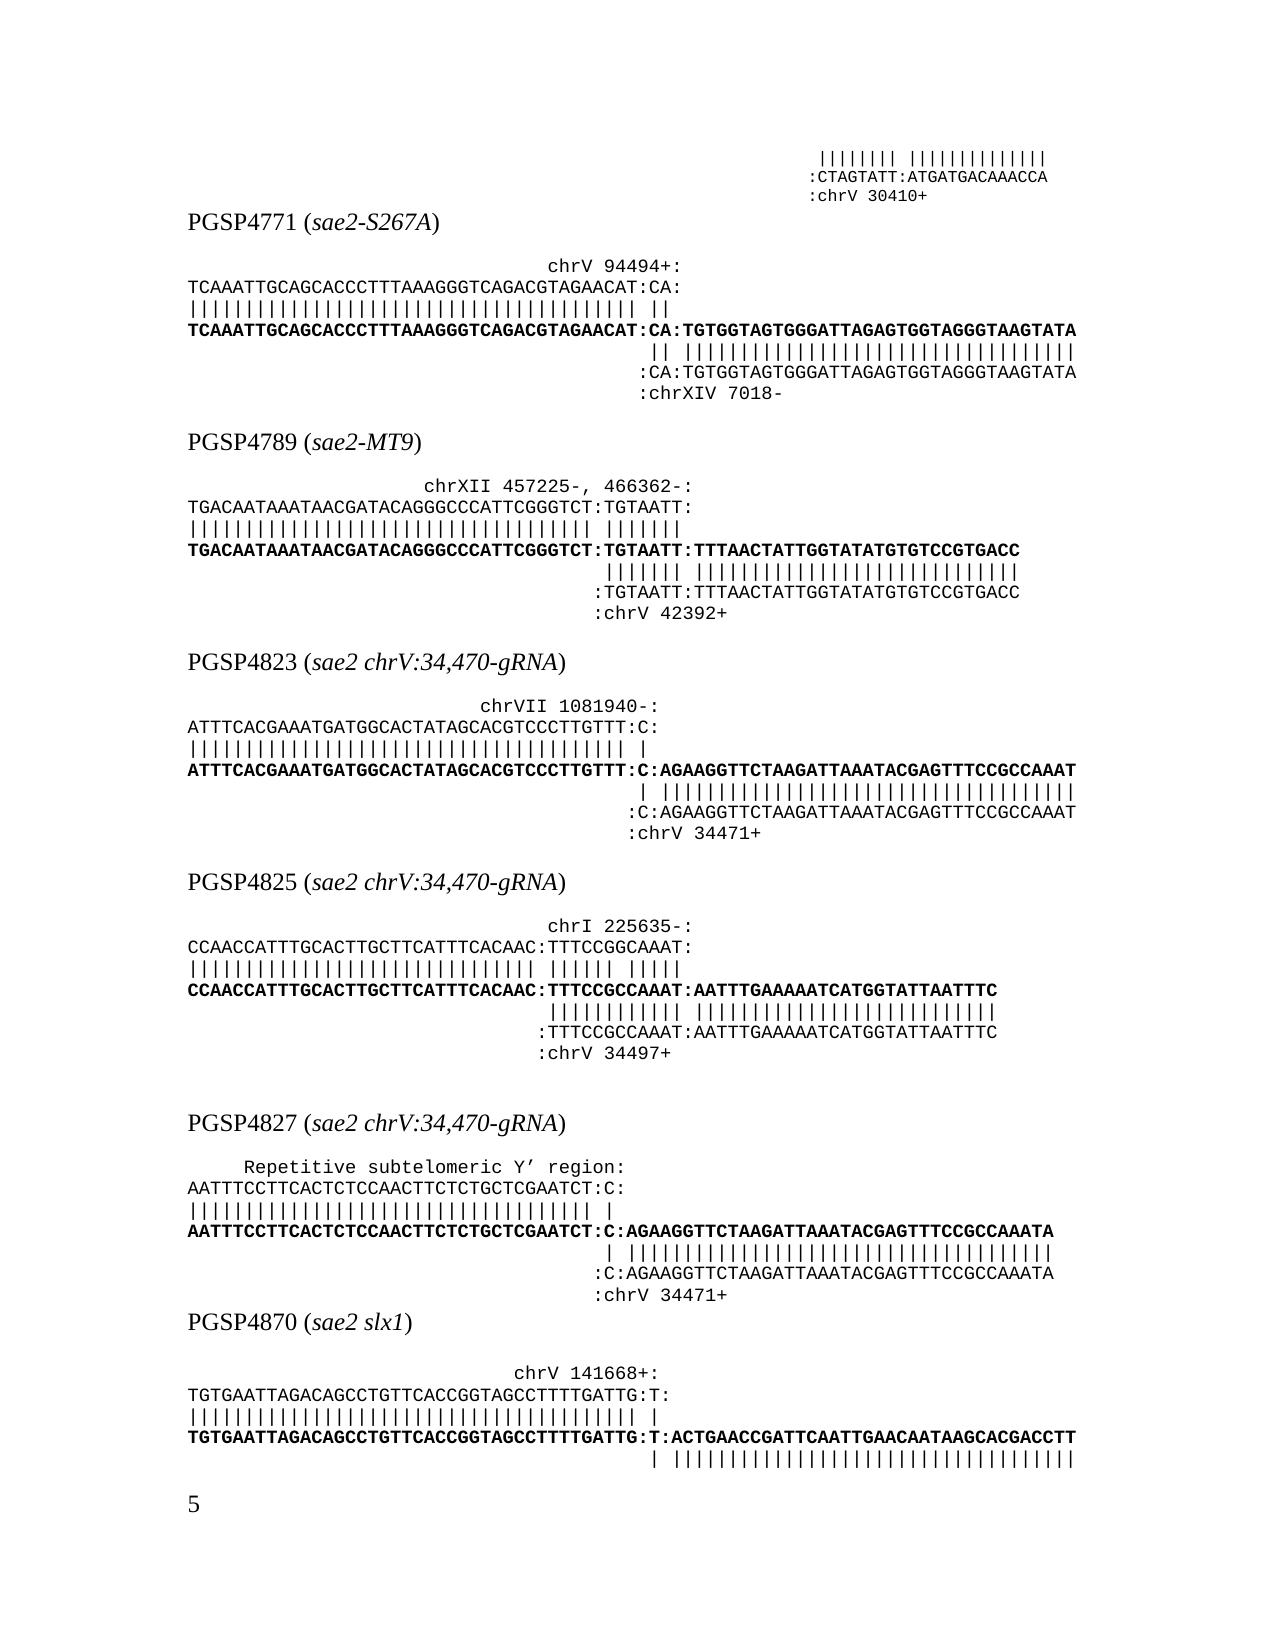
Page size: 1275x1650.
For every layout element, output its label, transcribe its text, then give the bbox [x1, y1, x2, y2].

text PGSP4789 (sae2-MT9) [187, 427, 1087, 455]
text :chrXIV 7018- [187, 384, 1087, 405]
text |||||||||||||||||||||||||||||||||||| | [187, 1200, 1087, 1222]
text :C:AGAAGGTTCTAAGATTAAATACGAGTTTCCGCCAAATA [187, 1264, 1087, 1285]
text CCAACCATTTGCACTTGCTTCATTTCACAAC:TTTCCGGCAAAT: [187, 938, 1087, 959]
text AATTTCCTTCACTCTCCAACTTCTCTGCTCGAATCT:C:AGAAGGTTCTAAGATTAAATACGAGTTTCCGCCAAATA [187, 1222, 1087, 1243]
text TCAAATTGCAGCACCCTTTAAAGGGTCAGACGTAGAACAT:CA: [187, 278, 1087, 299]
text TGACAATAAATAACGATACAGGGCCCATTCGGGTCT:TGTAATT: [187, 498, 1087, 519]
text TGTGAATTAGACAGCCTGTTCACCGGTAGCCTTTTGATTG:T:ACTGAACCGATTCAATTGAACAATAAGCACGACCTT [187, 1428, 1087, 1449]
text :TTTCCGCCAAAT:AATTTGAAAAATCATGGTATTAATTTC [187, 1023, 1087, 1044]
text Repetitive subtelomeric Y’ region: [187, 1158, 1087, 1179]
text || ||||||||||||||||||||||||||||||||||| [187, 342, 1087, 363]
text :chrV 34471+ [187, 1285, 1087, 1307]
text PGSP4823 (sae2 chrV:34,470-gRNA) [187, 647, 1087, 675]
text :chrV 34471+ [187, 824, 1087, 845]
text PGSP4827 (sae2 chrV:34,470-gRNA) [187, 1108, 1087, 1137]
text CCAACCATTTGCACTTGCTTCATTTCACAAC:TTTCCGCCAAAT:AATTTGAAAAATCATGGTATTAATTTC [187, 980, 1087, 1002]
text ATTTCACGAAATGATGGCACTATAGCACGTCCCTTGTTT:C: [187, 718, 1087, 739]
text :TGTAATT:TTTAACTATTGGTATATGTGTCCGTGACC [187, 583, 1087, 604]
text | |||||||||||||||||||||||||||||||||||||| [187, 1243, 1087, 1264]
text ||||||||||||||||||||||||||||||||||||||| | [187, 739, 1087, 760]
text TGTGAATTAGACAGCCTGTTCACCGGTAGCCTTTTGATTG:T: [187, 1385, 1087, 1407]
text :chrV 42392+ [187, 604, 1087, 625]
text |||||||||||||||||||||||||||||||||||| ||||||| [187, 519, 1087, 540]
text :chrV 30410+ [187, 188, 1087, 207]
text |||||||||||| ||||||||||||||||||||||||||| [187, 1002, 1087, 1023]
text chrXII 457225-, 466362-: [187, 477, 1087, 498]
text | ||||||||||||||||||||||||||||||||||||| [187, 782, 1087, 803]
text TCAAATTGCAGCACCCTTTAAAGGGTCAGACGTAGAACAT:CA:TGTGGTAGTGGGATTAGAGTGGTAGGGTAAGTATA [187, 320, 1087, 342]
text ATTTCACGAAATGATGGCACTATAGCACGTCCCTTGTTT:C:AGAAGGTTCTAAGATTAAATACGAGTTTCCGCCAAAT [187, 760, 1087, 782]
text :CA:TGTGGTAGTGGGATTAGAGTGGTAGGGTAAGTATA [187, 363, 1087, 384]
text :CTAGTATT:ATGATGACAAACCA [187, 169, 1087, 188]
text PGSP4771 (sae2-S267A) [187, 207, 1087, 235]
text |||||||| |||||||||||||| [187, 150, 1087, 169]
text chrI 225635-: [187, 917, 1087, 938]
text ||||||||||||||||||||||||||||||| |||||| ||||| [187, 959, 1087, 980]
text |||||||||||||||||||||||||||||||||||||||| | [187, 1407, 1087, 1428]
text PGSP4870 (sae2 slx1) [187, 1307, 1087, 1335]
text ||||||| ||||||||||||||||||||||||||||| [187, 562, 1087, 583]
text :chrV 34497+ [187, 1044, 1087, 1065]
text PGSP4825 (sae2 chrV:34,470-gRNA) [187, 867, 1087, 895]
text TGACAATAAATAACGATACAGGGCCCATTCGGGTCT:TGTAATT:TTTAACTATTGGTATATGTGTCCGTGACC [187, 540, 1087, 562]
text | |||||||||||||||||||||||||||||||||||| [187, 1449, 1087, 1470]
text chrVII 1081940-: [187, 697, 1087, 718]
text AATTTCCTTCACTCTCCAACTTCTCTGCTCGAATCT:C: [187, 1179, 1087, 1200]
text :C:AGAAGGTTCTAAGATTAAATACGAGTTTCCGCCAAAT [187, 803, 1087, 824]
text chrV 141668+: [187, 1364, 1087, 1385]
text chrV 94494+: [187, 257, 1087, 278]
text |||||||||||||||||||||||||||||||||||||||| || [187, 299, 1087, 320]
